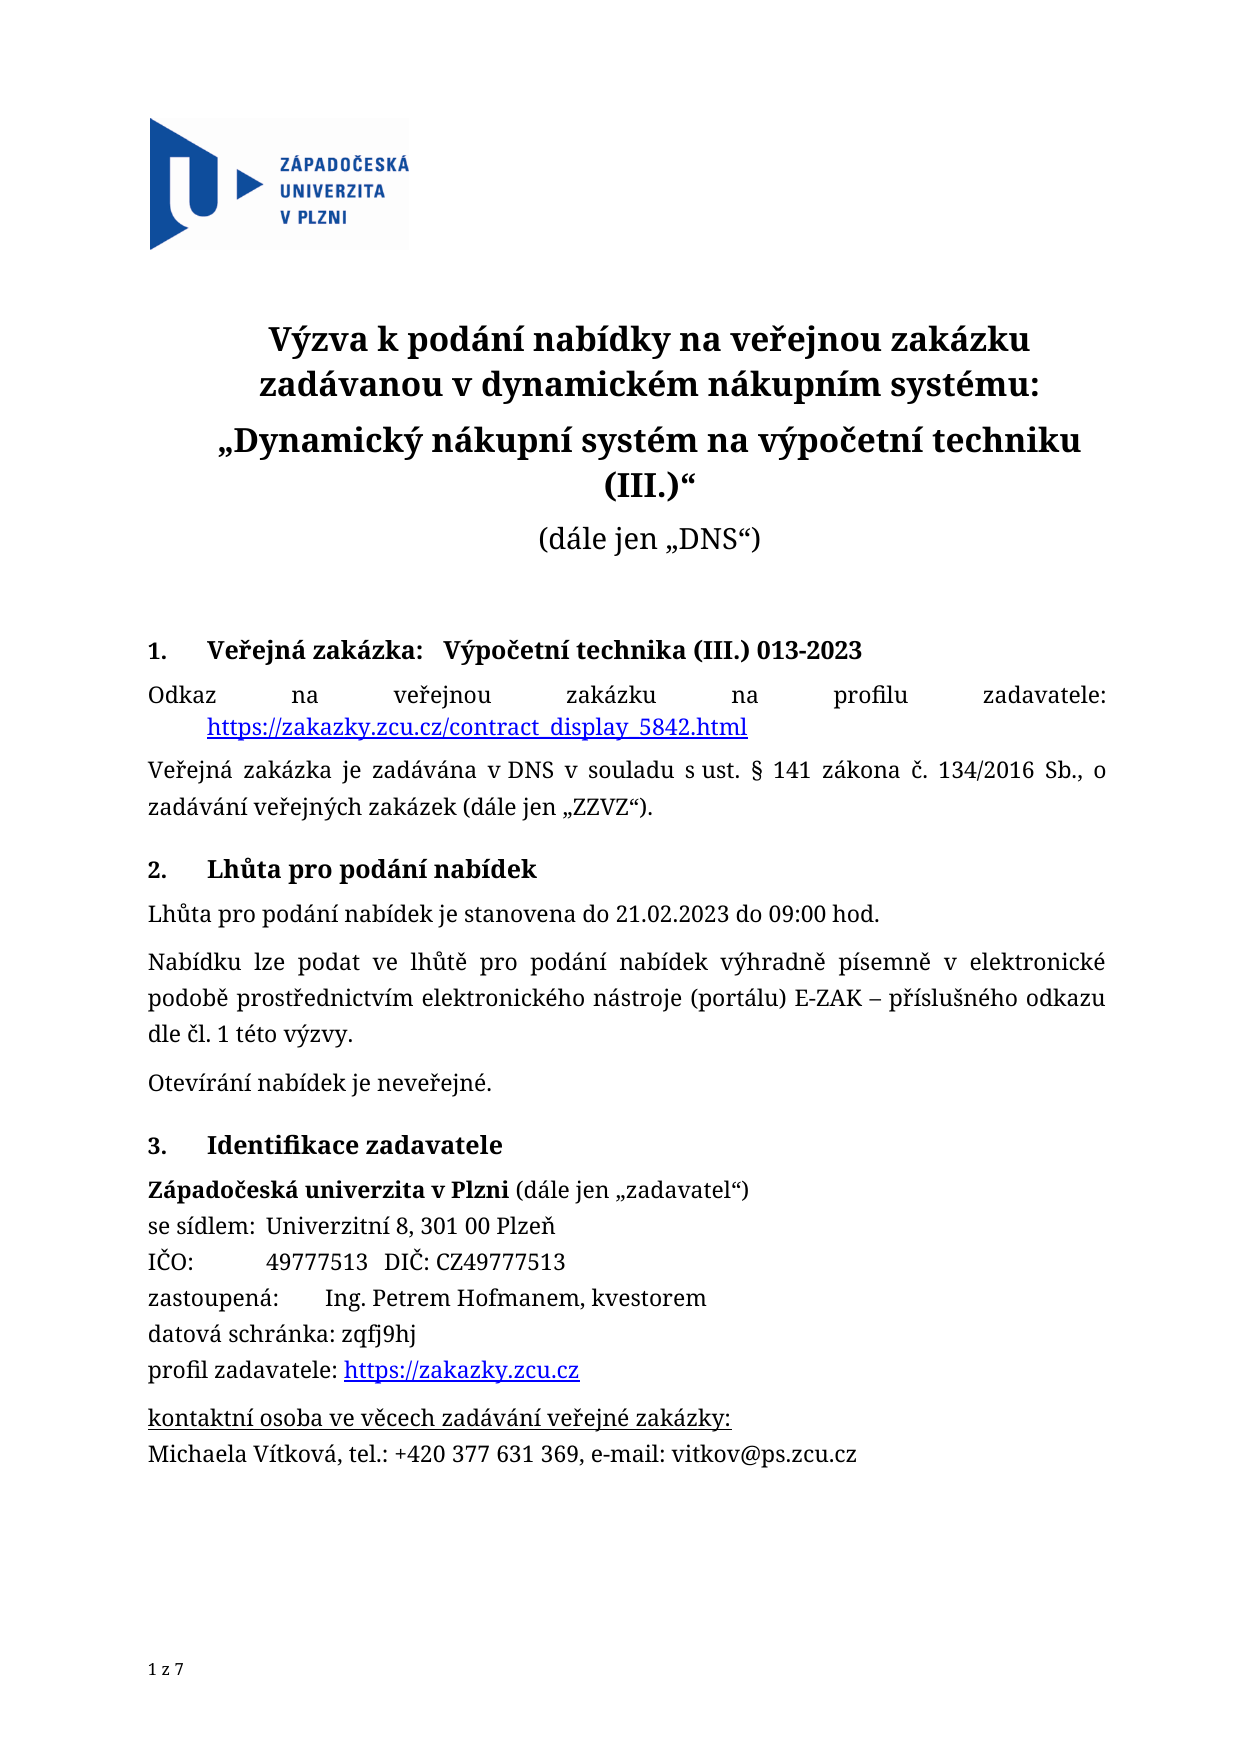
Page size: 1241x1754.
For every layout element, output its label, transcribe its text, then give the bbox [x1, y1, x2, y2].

subtitle Identifikace zadavatele [148, 1128, 1107, 1162]
text Otevírání nabídek je neveřejné. [148, 1067, 1107, 1098]
text datová schránka: zqfj9hj [148, 1318, 1107, 1349]
text Veřejná zakázka je zadávána v DNS v souladu s ust. § 141 zákona č. 134/2016 Sb., o zadávání veřejných zakázek (dále jen „ZZVZ“). [148, 754, 1107, 822]
text Západočeská univerzita v Plzni (dále jen „zadavatel“) [148, 1174, 1107, 1205]
text Odkaz na veřejnou zakázku na profilu zadavatele: https://zakazky.zcu.cz/contract_display_5842.html [148, 679, 1107, 742]
subtitle Veřejná zakázka: Výpočetní technika (III.) 013-2023 [148, 633, 1107, 667]
text (dále jen „DNS“) [192, 518, 1107, 558]
text Lhůta pro podání nabídek je stanovena do 21.02.2023 do 09:00 hod. [148, 898, 1107, 929]
text zastoupená: Ing. Petrem Hofmanem, kvestorem [148, 1282, 1107, 1313]
text se sídlem: Univerzitní 8, 301 00 Plzeň [148, 1210, 1107, 1241]
text „Dynamický nákupní systém na výpočetní techniku (III.)“ [192, 417, 1107, 508]
subtitle Lhůta pro podání nabídek [148, 851, 1107, 885]
text profil zadavatele: https://zakazky.zcu.cz [148, 1354, 1107, 1385]
text Výzva k podání nabídky na veřejnou zakázku zadávanou v dynamickém nákupním systému: [192, 316, 1107, 406]
text IČO: 49777513 DIČ: CZ49777513 [148, 1246, 1107, 1277]
text Michaela Vítková, tel.: +420 377 631 369, e-mail: vitkov@ps.zcu.cz [148, 1438, 1107, 1469]
text Nabídku lze podat ve lhůtě pro podání nabídek výhradně písemně v elektronické podobě prostřednictvím elektronického nástroje (portálu) E-ZAK – příslušného odkazu dle čl. 1 této výzvy. [148, 946, 1107, 1049]
picture [150, 118, 409, 250]
text kontaktní osoba ve věcech zadávání veřejné zakázky: [148, 1402, 1107, 1433]
